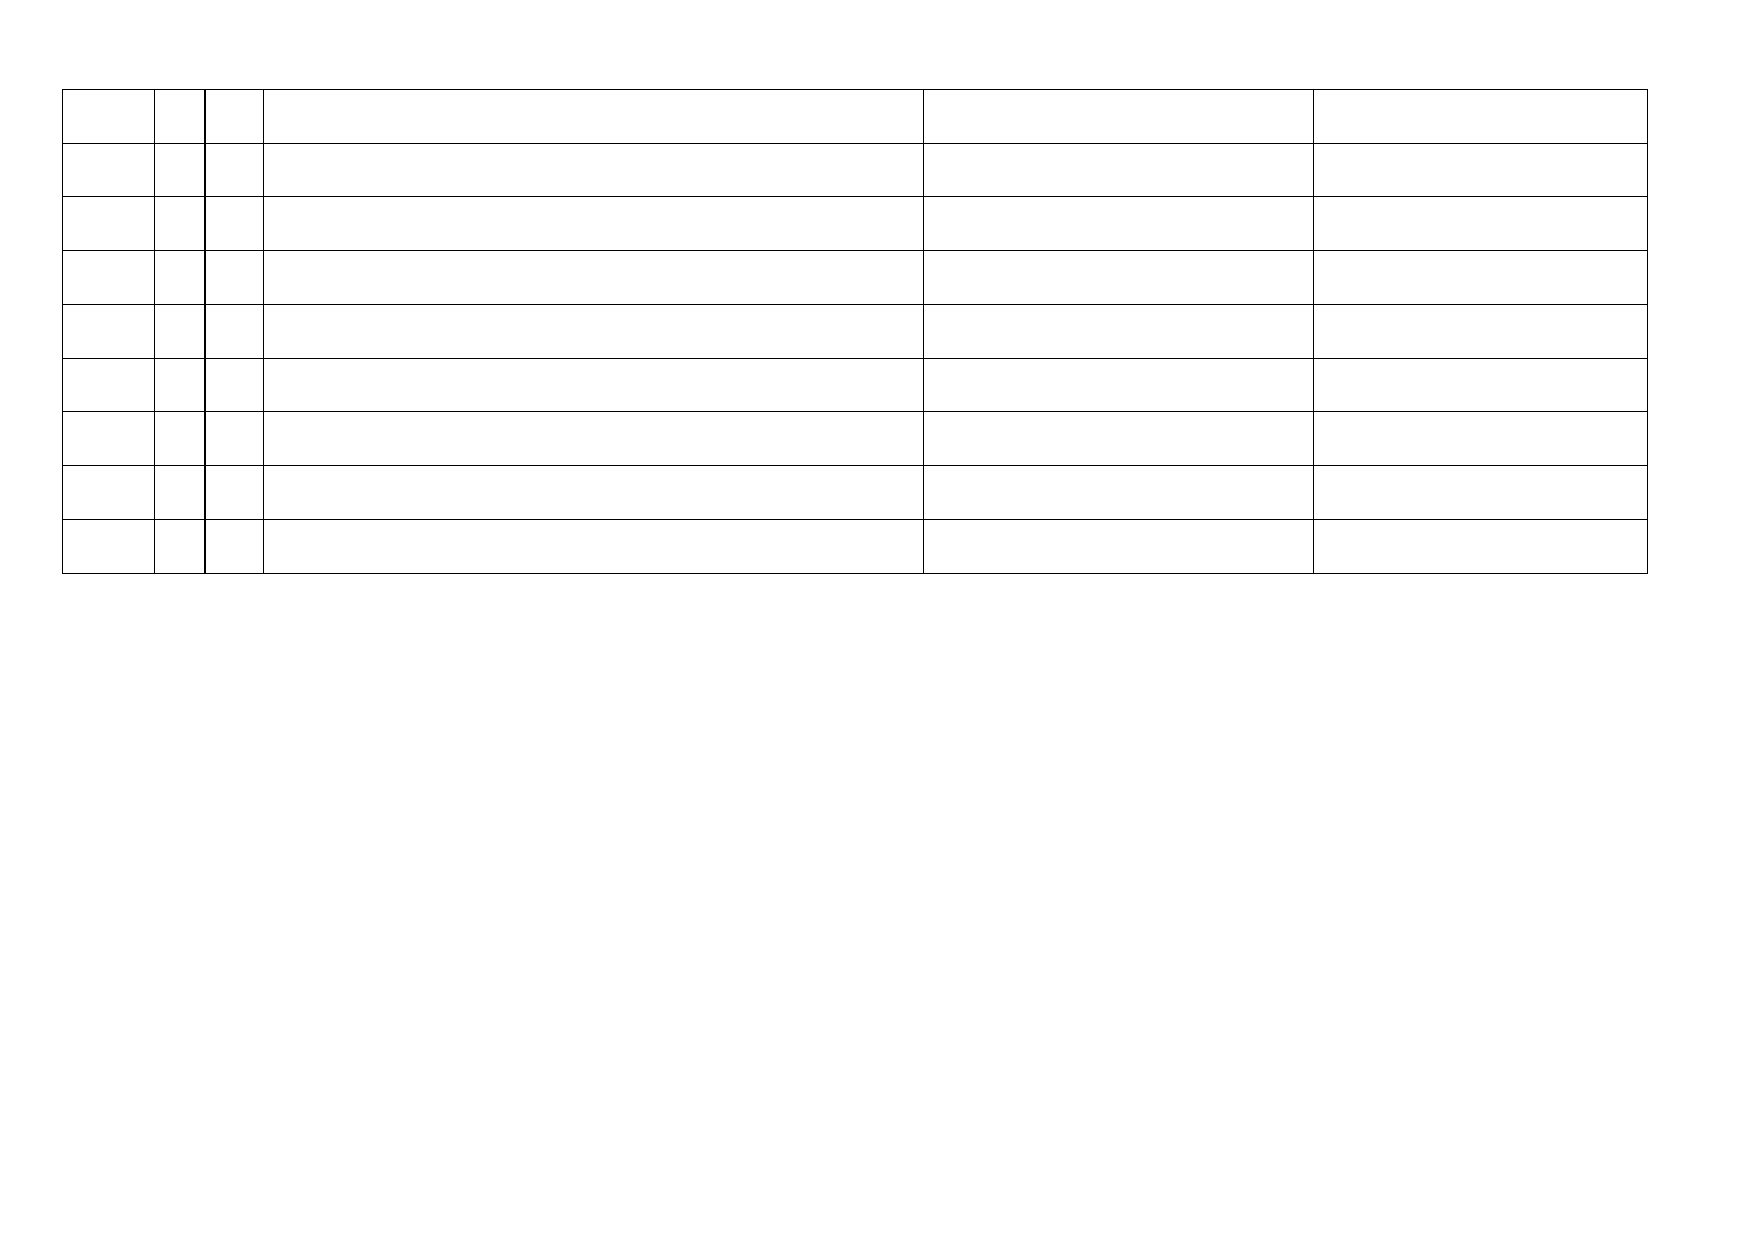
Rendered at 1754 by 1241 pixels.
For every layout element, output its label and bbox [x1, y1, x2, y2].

table_cell [924, 466, 1313, 519]
table_cell [155, 412, 204, 465]
table_cell [63, 412, 154, 465]
table_cell [206, 197, 263, 250]
table_cell [155, 197, 204, 250]
table_cell [63, 197, 154, 250]
table_cell [155, 520, 204, 572]
table_cell [63, 359, 154, 411]
table_cell [63, 251, 154, 304]
table_cell [206, 144, 263, 196]
table_cell [206, 251, 263, 304]
table_cell [264, 197, 923, 250]
table_cell [1314, 466, 1647, 519]
table_cell [1314, 520, 1647, 572]
table_cell [155, 144, 204, 196]
table_cell [63, 90, 154, 142]
table_cell [1314, 197, 1647, 250]
table_cell [206, 90, 263, 142]
table_cell [155, 466, 204, 519]
table_cell [1314, 359, 1647, 411]
table_cell [155, 359, 204, 411]
table_cell [63, 144, 154, 196]
table_cell [155, 90, 204, 142]
table_cell [206, 520, 263, 572]
table_cell [264, 144, 923, 196]
table_cell [1314, 412, 1647, 465]
table_cell [206, 305, 263, 357]
table_cell [264, 90, 923, 142]
table_cell [155, 305, 204, 357]
table_cell [63, 305, 154, 357]
table_cell [1314, 90, 1647, 142]
table_cell [1314, 305, 1647, 357]
table_cell [1314, 251, 1647, 304]
table_cell [264, 466, 923, 519]
table_cell [924, 520, 1313, 572]
table_cell [206, 466, 263, 519]
table_cell [924, 90, 1313, 142]
table_cell [63, 520, 154, 572]
table_cell [264, 359, 923, 411]
table_cell [63, 466, 154, 519]
table_cell [264, 520, 923, 572]
table_cell [924, 412, 1313, 465]
table_cell [924, 251, 1313, 304]
table_cell [924, 305, 1313, 357]
table_cell [1314, 144, 1647, 196]
table_cell [155, 251, 204, 304]
table_cell [206, 412, 263, 465]
table_cell [206, 359, 263, 411]
table_cell [924, 197, 1313, 250]
table_cell [264, 305, 923, 357]
table_cell [264, 412, 923, 465]
table_cell [924, 144, 1313, 196]
table_cell [924, 359, 1313, 411]
table_cell [264, 251, 923, 304]
